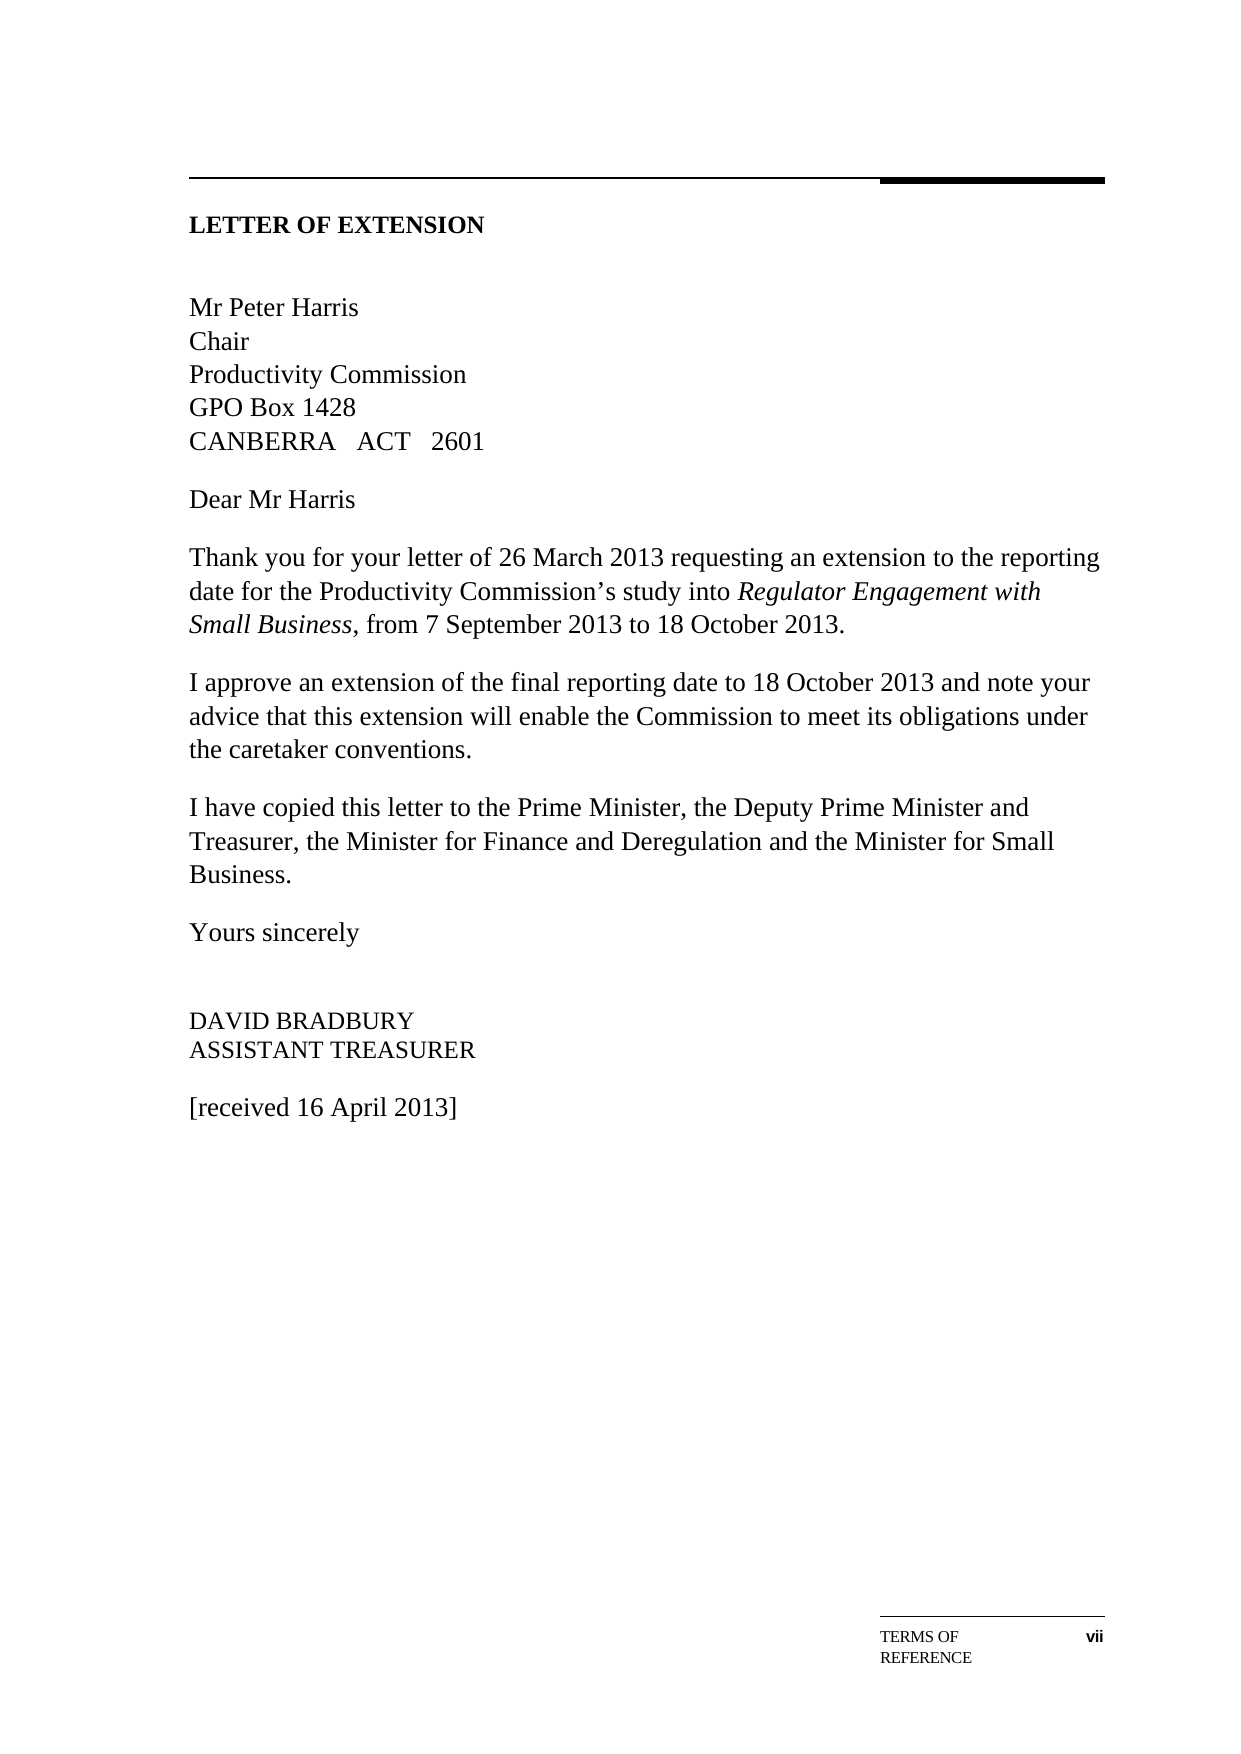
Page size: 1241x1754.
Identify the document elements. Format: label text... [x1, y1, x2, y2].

text Dear Mr Harris [189, 481, 1104, 514]
text I approve an extension of the final reporting date to 18 October 2013 and note your advice that this extension will enable the Commission to meet its obligations under the caretaker conventions. [189, 664, 1104, 764]
text DAVID BRADBURY ASSISTANT TREASURER [189, 1006, 1104, 1063]
text Yours sincerely [189, 914, 1104, 948]
text [received 16 April 2013] [189, 1088, 1104, 1122]
text Mr Peter Harris Chair Productivity Commission GPO Box 1428 CANBERRA ACT 2601 [189, 289, 1104, 456]
text Thank you for your letter of 26 March 2013 requesting an extension to the reporting date for the Productivity Commission’s study into Regulator Engagement with Small Business, from 7 September 2013 to 18 October 2013. [189, 539, 1104, 639]
text I have copied this letter to the Prime Minister, the Deputy Prime Minister and Treasurer, the Minister for Finance and Deregulation and the Minister for Small Business. [189, 789, 1104, 889]
text LETTER OF EXTENSION [189, 211, 1104, 239]
